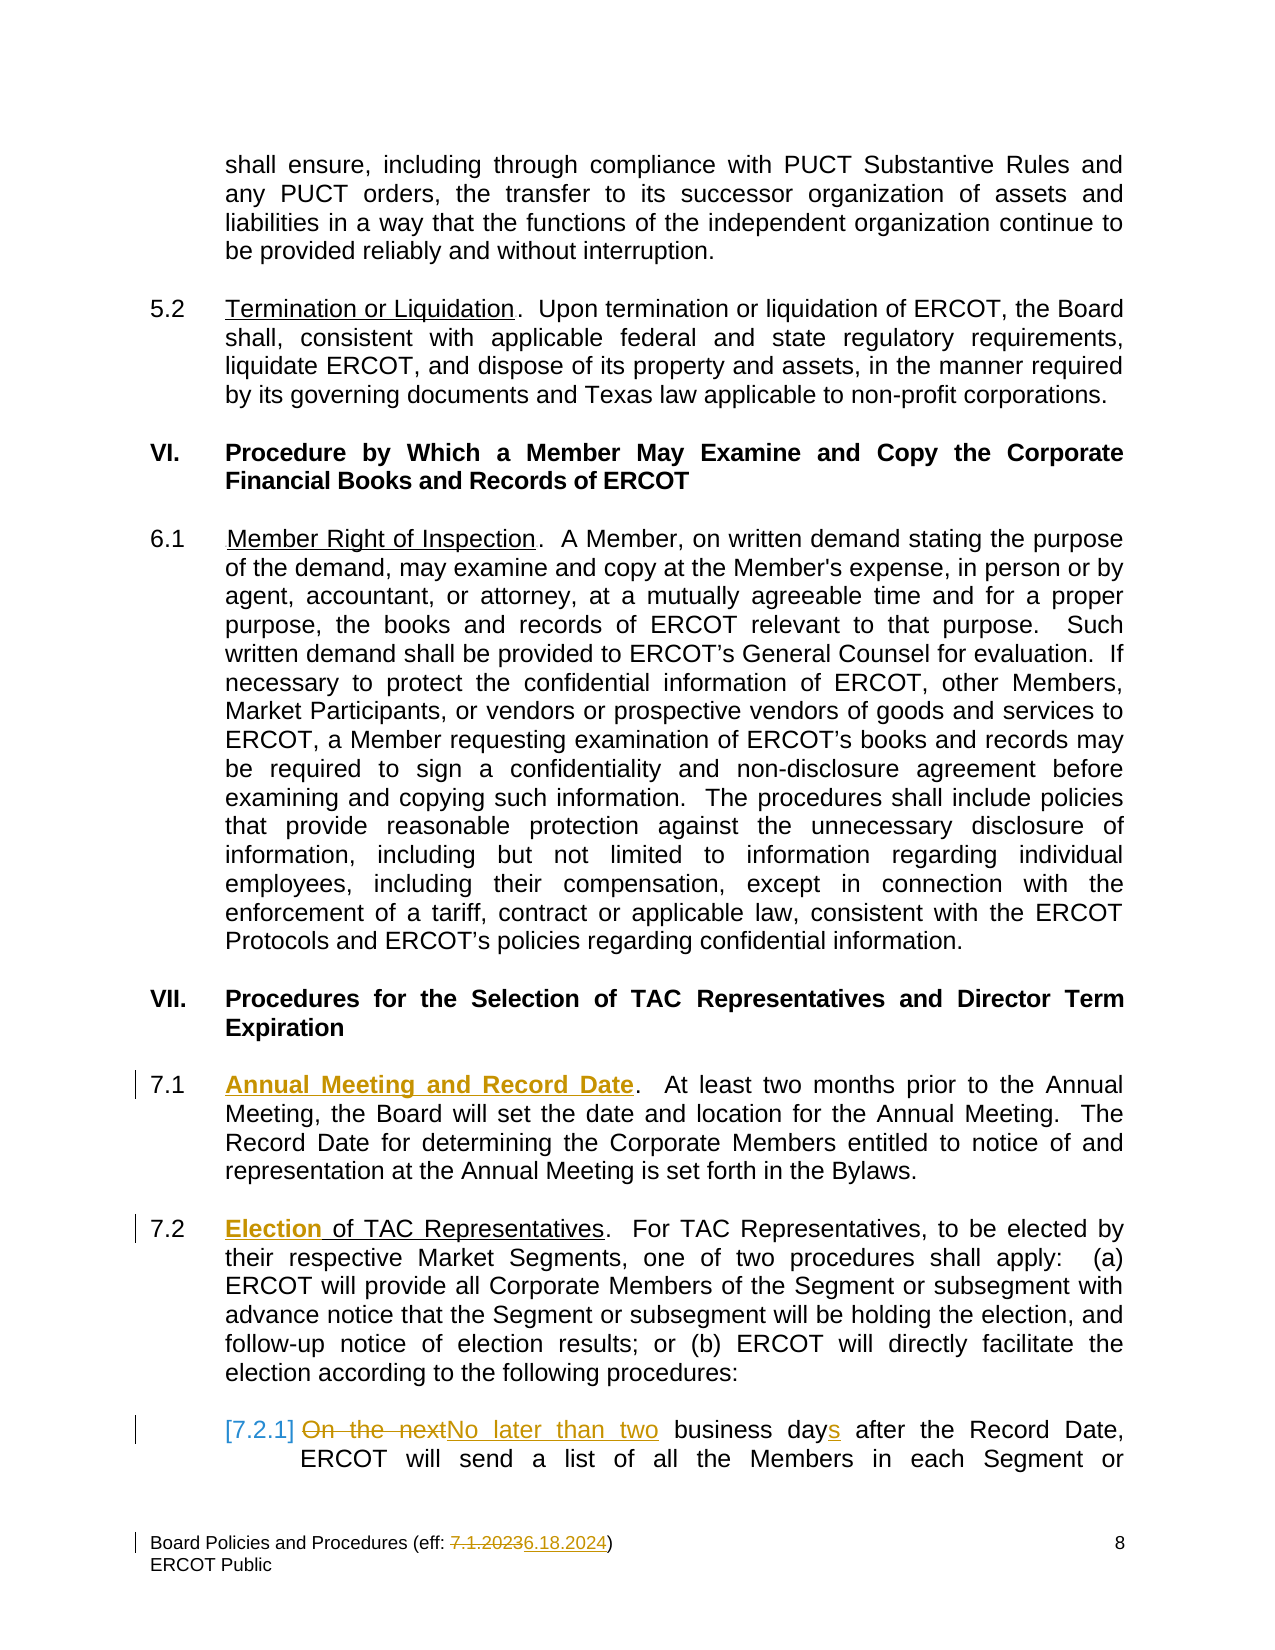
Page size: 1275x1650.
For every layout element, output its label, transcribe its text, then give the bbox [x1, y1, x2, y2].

subtitle VII. Procedures for the Selection of TAC Representatives and Director Term Expiration [150, 984, 1125, 1041]
list UMember Right of InspectionU. A Member, on written demand stating the purpose of the demand, may examine and copy at the Member's expense, in person or by agent, accountant, or attorney, at a mutually agreeable time and for a proper purpose, the books and records of ERCOT relevant to that purpose. Such written demand shall be provided to ERCOT’s General Counsel for evaluation. If necessary to protect the confidential information of ERCOT, other Members, Market Participants, or vendors or prospective vendors of goods and services to ERCOT, a Member requesting examination of ERCOT’s books and records may be required to sign a confidentiality and non-disclosure agreement before examining and copying such information. The procedures shall include policies that provide reasonable protection against the unnecessary disclosure of information, including but not limited to information regarding individual employees, including their compensation, except in connection with the enforcement of a tariff, contract or applicable law, consistent with the ERCOT Protocols and ERCOT’s policies regarding confidential information. [150, 524, 1125, 955]
list Election of TAC Representatives. For TAC Representatives, to be elected by their respective Market Segments, one of two procedures shall apply: (a) ERCOT will provide all Corporate Members of the Segment or subsegment with advance notice that the Segment or subsegment will be holding the election, and follow-up notice of election results; or (b) ERCOT will directly facilitate the election according to the following procedures: [150, 1214, 1125, 1386]
list Annual Meeting and Record Date. At least two months prior to the Annual Meeting, the Board will set the date and location for the Annual Meeting. The Record Date for determining the Corporate Members entitled to notice of and representation at the Annual Meeting is set forth in the Bylaws. [150, 1070, 1125, 1185]
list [150, 150, 1125, 265]
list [225, 1415, 1125, 1472]
subtitle VI. Procedure by Which a Member May Examine and Copy the Corporate Financial Books and Records of ERCOT [150, 437, 1125, 495]
list Termination or LiquidationU. Upon termination or liquidation of ERCOT, the Board shall, consistent with applicable federal and state regulatory requirements, liquidate ERCOT, and dispose of its property and assets, in the manner required by its governing documents and Texas law applicable to non-profit corporations. [150, 294, 1125, 409]
